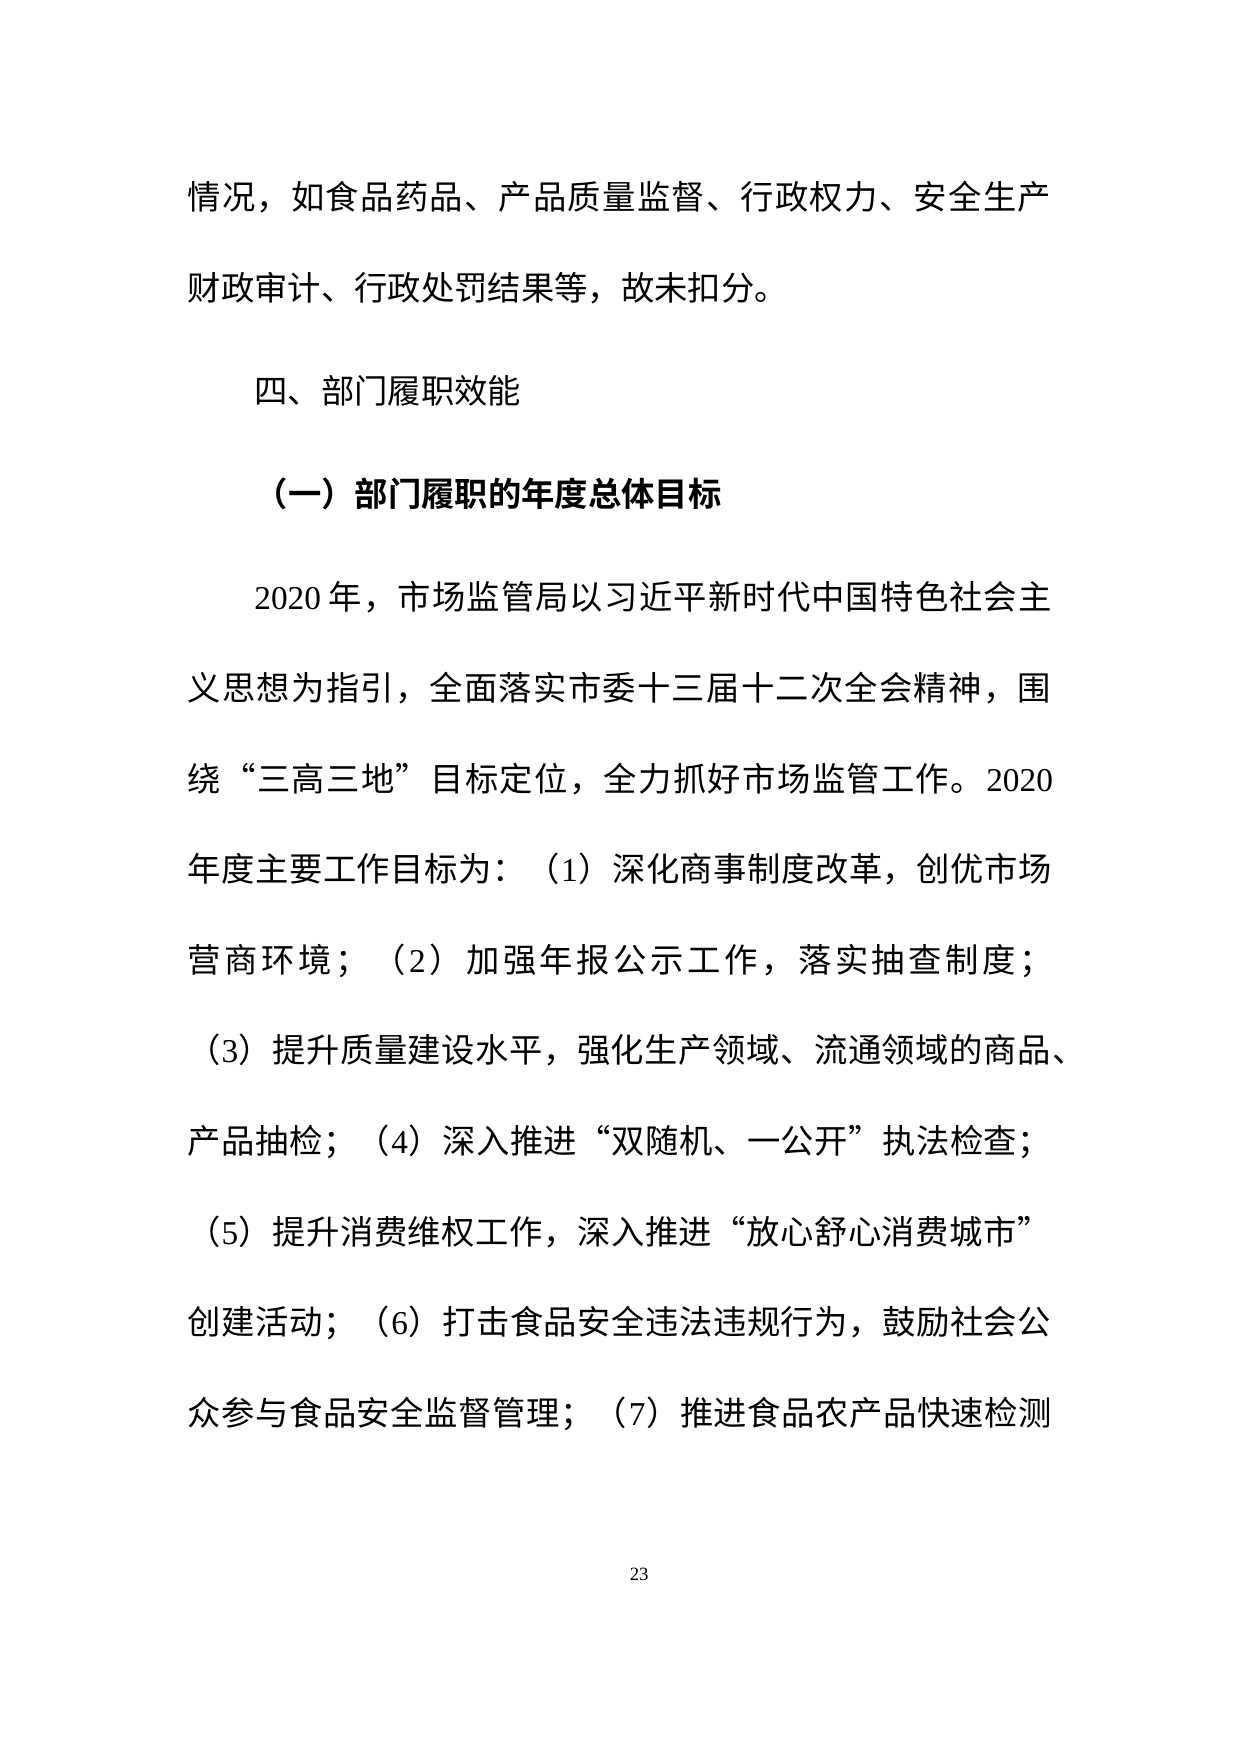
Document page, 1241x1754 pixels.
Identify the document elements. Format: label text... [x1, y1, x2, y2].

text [187, 150, 1053, 331]
subtitle （一）部门履职的年度总体目标 [187, 447, 1053, 537]
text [187, 550, 1053, 1456]
subtitle 四、部门履职效能 [187, 344, 1053, 434]
